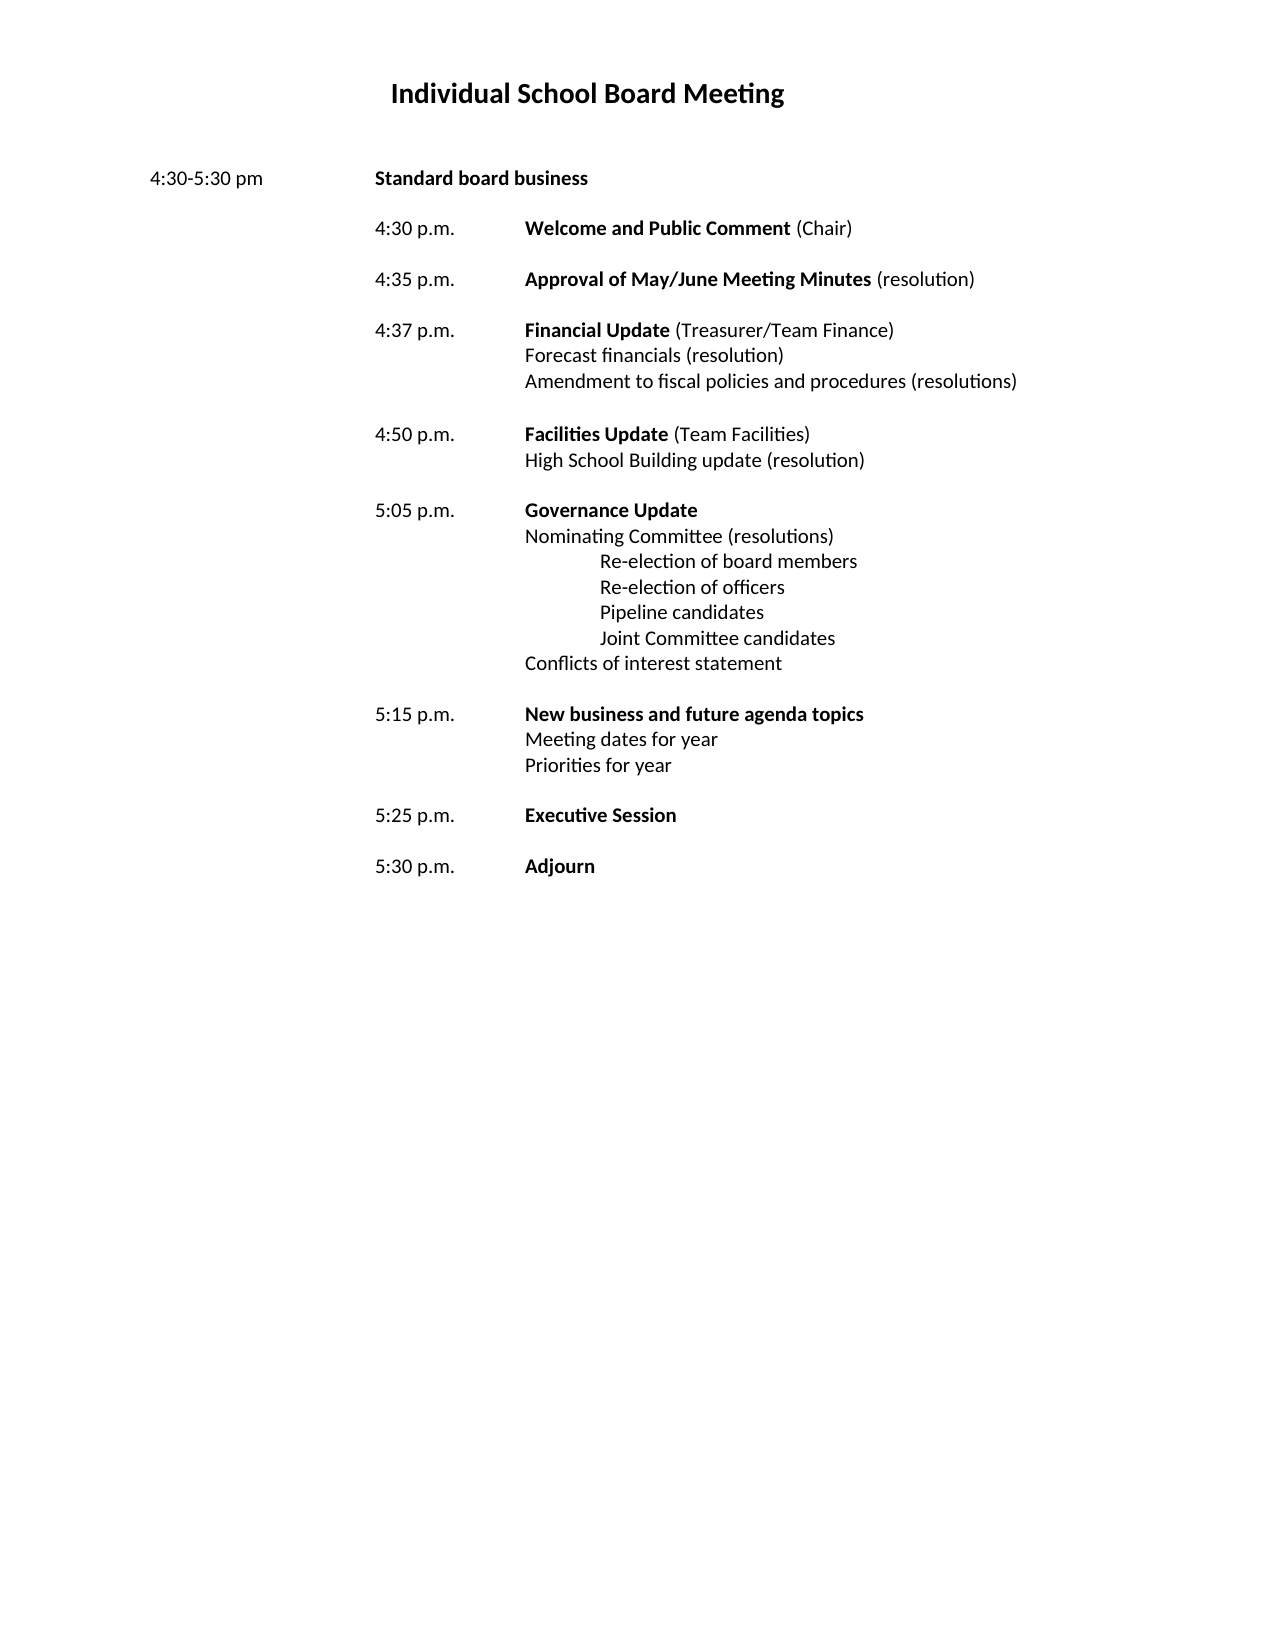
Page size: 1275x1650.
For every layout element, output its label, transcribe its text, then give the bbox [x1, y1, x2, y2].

text 4:30 p.m. Welcome and Public Comment (Chair) [375, 216, 1025, 241]
text Meeting dates for year [375, 726, 1025, 752]
text 4:37 p.m. Financial Update (Treasurer/Team Finance) [375, 317, 1025, 343]
text High School Building update (resolution) [450, 447, 1025, 472]
text Forecast financials (resolution) [375, 343, 1025, 368]
text Joint Committee candidates [375, 625, 1025, 650]
text Nominating Committee (resolutions) [375, 523, 1025, 548]
text 4:35 p.m. Approval of May/June Meeting Minutes (resolution) [375, 266, 1025, 292]
text 5:25 p.m. Executive Session [375, 803, 1025, 828]
text Priorities for year [375, 752, 1025, 777]
text Pipeline candidates [375, 599, 1025, 625]
text 5:30 p.m. Adjourn [375, 853, 1025, 879]
text 4:50 p.m. Facilities Update (Team Facilities) [375, 421, 1025, 447]
text Individual School Board Meeting [150, 75, 1025, 111]
text 5:15 p.m. New business and future agenda topics [375, 701, 1025, 726]
text 4:30-5:30 pm Standard board business [150, 165, 1025, 190]
text Re-election of officers [375, 574, 1025, 599]
text Conflicts of interest statement [525, 650, 1025, 676]
text Re-election of board members [375, 548, 1025, 574]
text 5:05 p.m. Governance Update [375, 498, 1025, 523]
text Amendment to fiscal policies and procedures (resolutions) [525, 368, 1025, 393]
